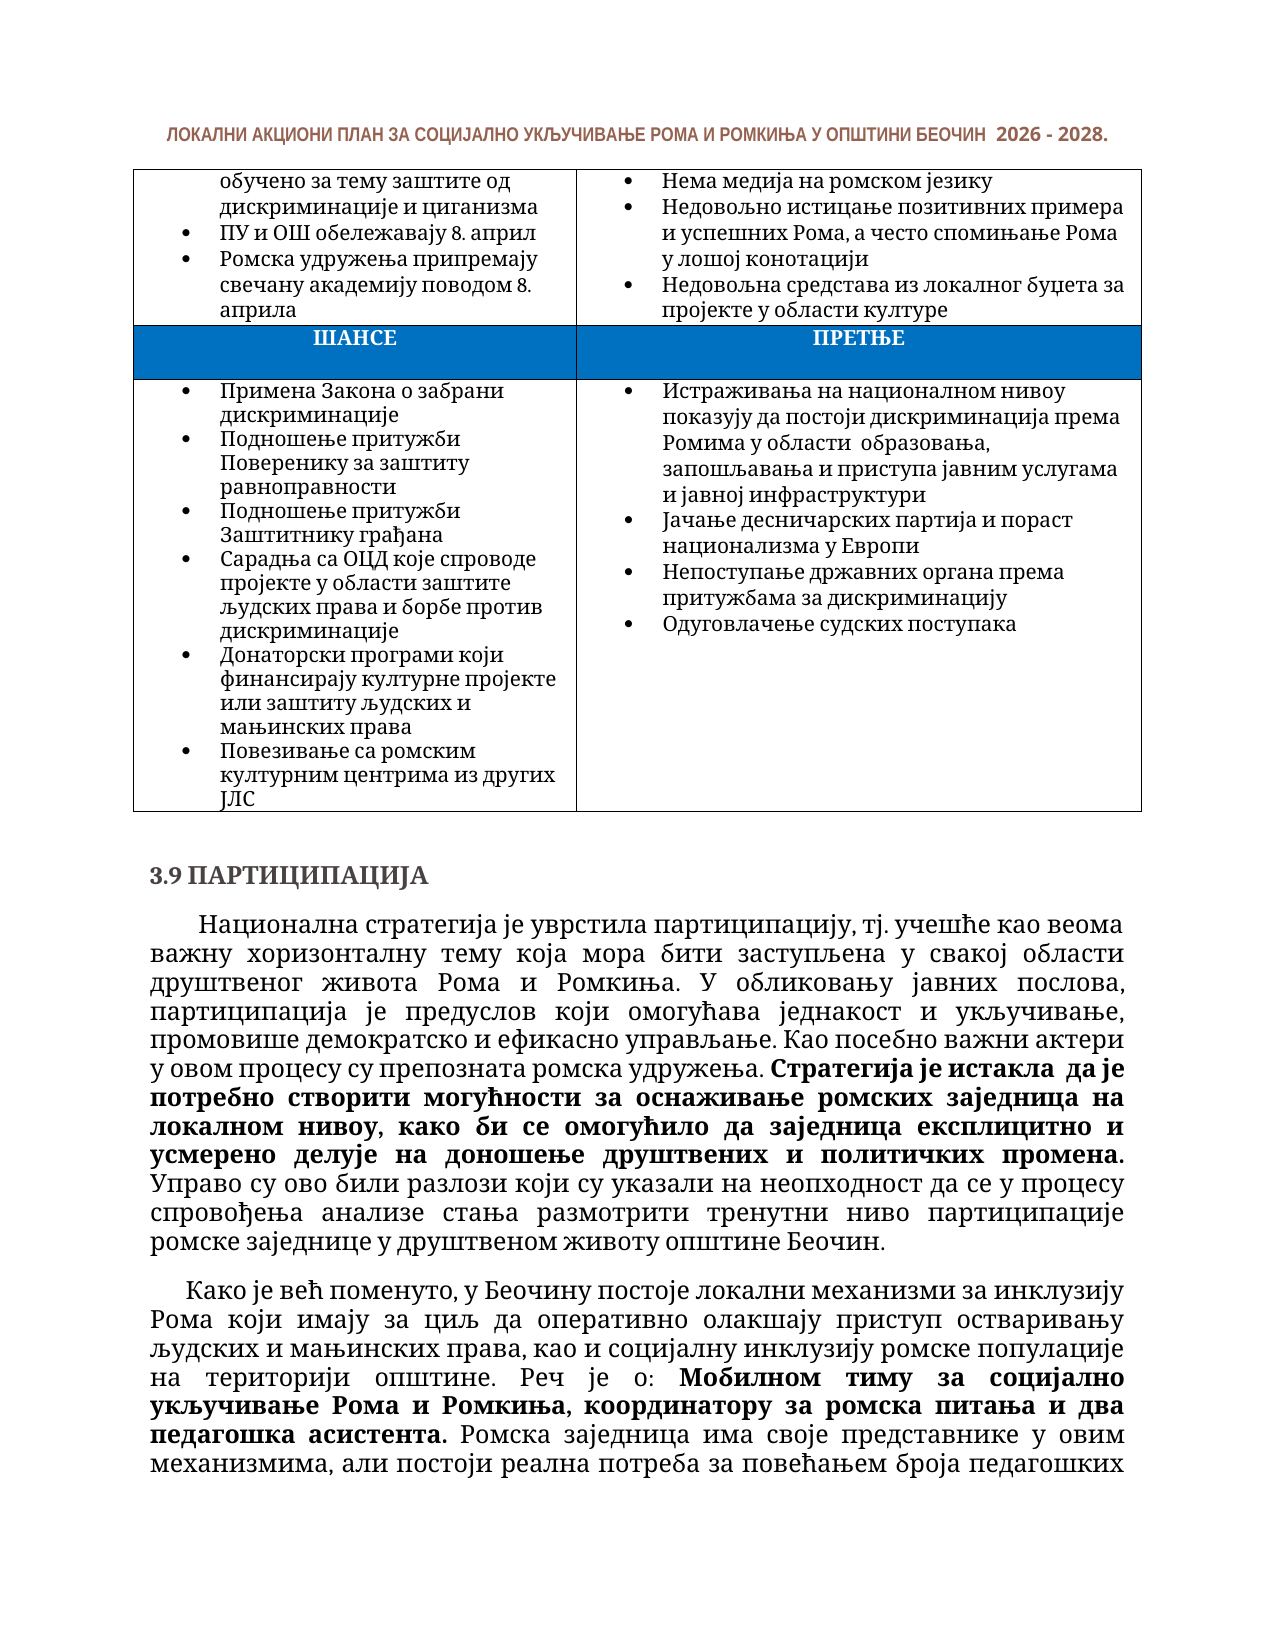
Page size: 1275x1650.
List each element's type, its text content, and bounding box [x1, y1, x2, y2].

table_cell ШАНСЕ [134, 326, 576, 379]
table_cell ПРЕТЊЕ [577, 326, 1141, 379]
table_cell Истраживања на националном нивоу показују да постоји дискриминација према Ромима у области образовања, запошљавања и приступа јавним услугама и јавној инфраструктури Јачање десничарских партија и пораст национализма у Европи Непоступање државних органа према притужбама за дискриминацију Одуговлачење судских поступака [577, 380, 1141, 811]
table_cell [577, 170, 1141, 325]
text Национална стратегија је уврстила партиципацију, тј. учешће као веома важну хоризонталну тему која мора бити заступљена у свакој области друштвеног живота Рома и Ромкиња. У обликовању јавних послова, партиципација је предуслов који омогућава једнакост и укључивање, промовише демократско и ефикасно управљање. Као посебно важни актери у овом процесу су препозната ромска удружења. Стратегија је истакла да је потребно створити могућности за оснаживање ромских заједница на локалном нивоу, како би се омогућило да заједница експлицитно и усмерено делује на доношење друштвених и политичких промена. Управо су ово били разлози који су указали на неопходност да се у процесу спровођења анализе стања размотрити тренутни ниво партиципације ромске заједнице у друштвеном животу општине Беочин. [150, 911, 1125, 1256]
table_cell Примена Закона о забрани дискриминације Подношење притужби Поверенику за заштиту равноправности Подношење притужби Заштитнику грађана Сарадња са ОЦД које спроводе пројекте у области заштите људских права и борбе против дискриминације Донаторски програми који финансирају културне пројекте или заштиту људских и мањинских права Повезивање са ромским културним центрима из других ЈЛС [134, 380, 576, 811]
text 3.9 ПАРТИЦИПАЦИЈА [150, 862, 1125, 891]
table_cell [134, 170, 576, 325]
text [150, 1277, 1125, 1478]
